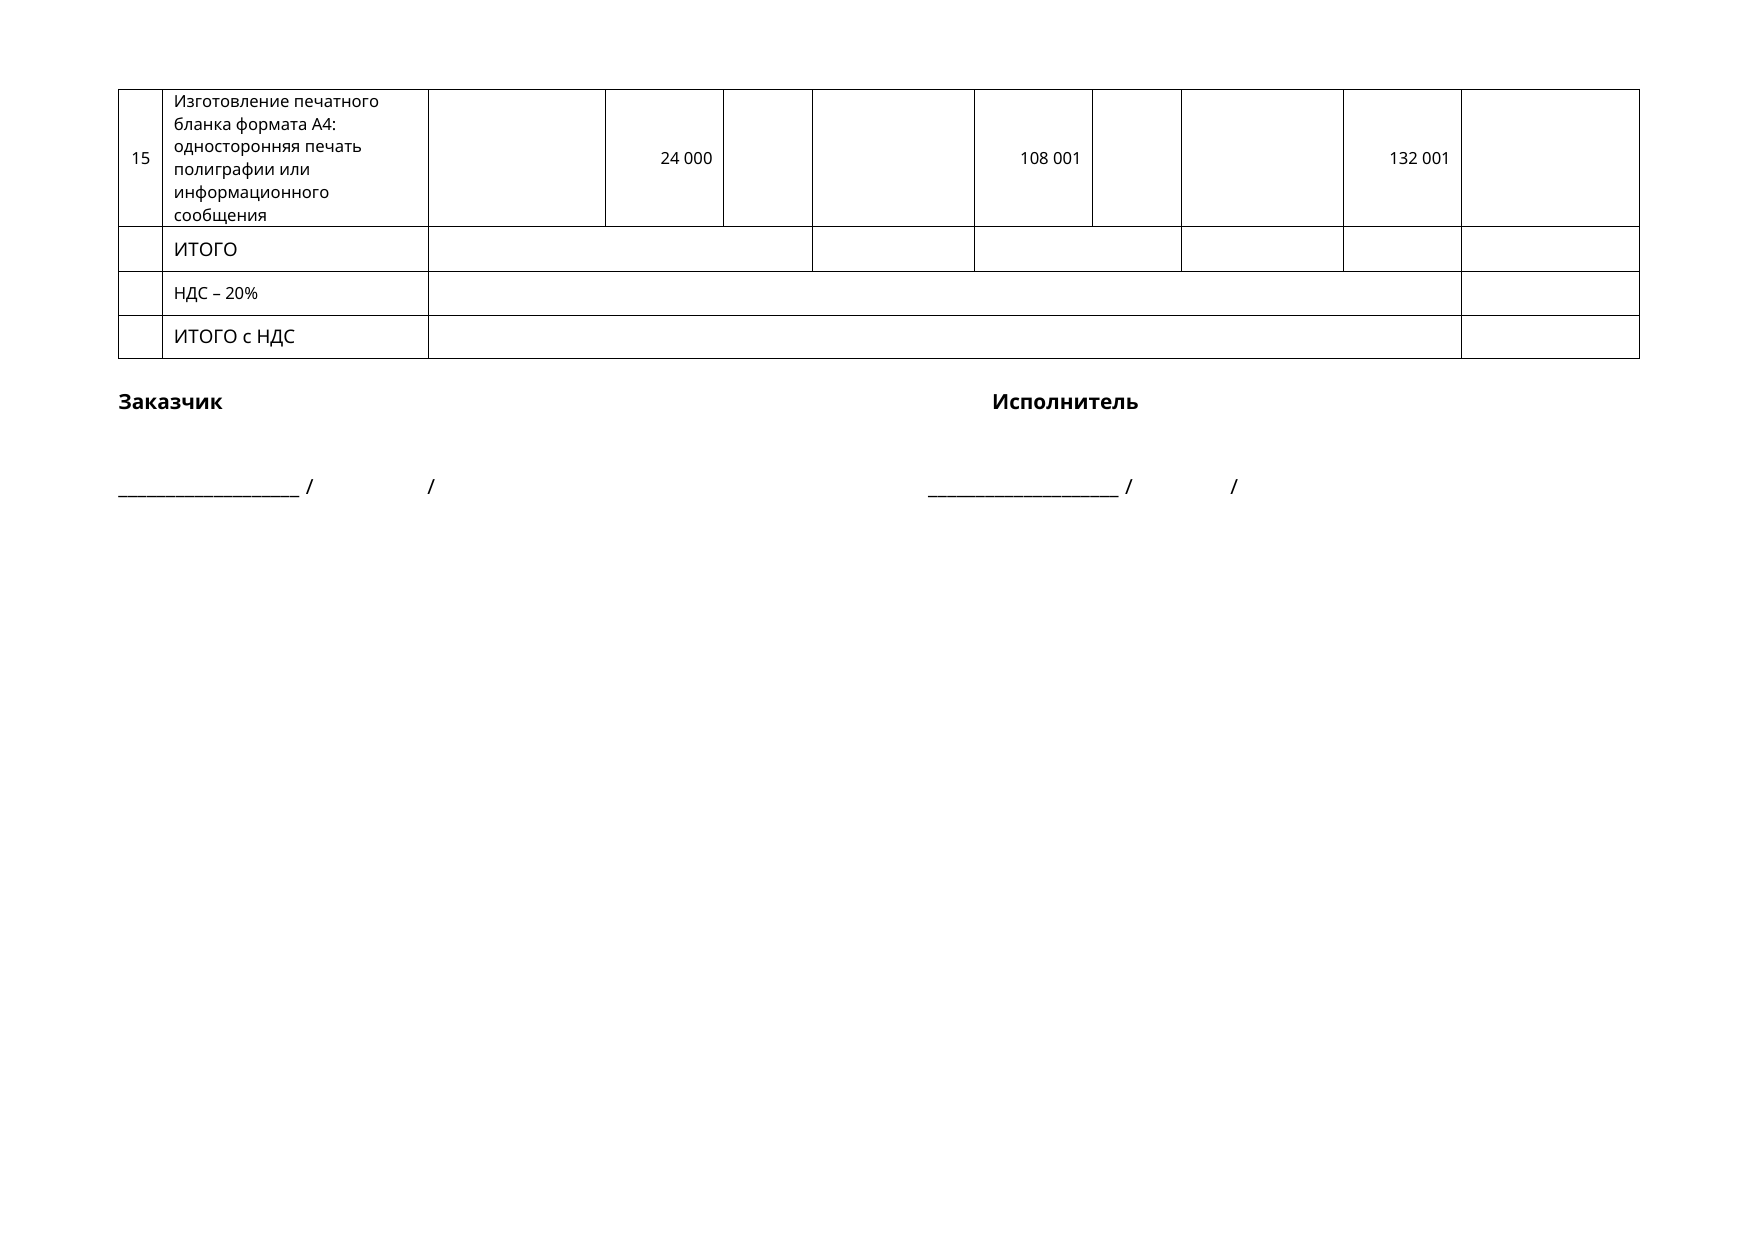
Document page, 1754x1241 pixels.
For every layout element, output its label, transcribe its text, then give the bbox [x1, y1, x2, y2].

table_cell [429, 316, 1461, 357]
table_cell 15 [119, 90, 162, 226]
table_cell [1462, 316, 1639, 357]
table_cell ИТОГО [163, 227, 428, 271]
table_cell [1182, 90, 1343, 226]
table_cell 24 000 [606, 90, 723, 226]
table_cell [429, 90, 605, 226]
table_cell [724, 90, 812, 226]
table_cell [119, 272, 162, 314]
text Заказчик Исполнитель [118, 387, 1636, 415]
table_cell [1093, 90, 1181, 226]
table_cell [813, 227, 974, 271]
table_cell [1462, 227, 1639, 271]
text ___________________ / / ____________________ / / [118, 472, 1636, 501]
table_cell 132 001 [1344, 90, 1461, 226]
table_cell [429, 272, 1461, 314]
table_cell Изготовление печатного бланка формата А4: односторонняя печать полиграфии или информационного сообщения [163, 90, 428, 226]
table_cell 108 001 [975, 90, 1092, 226]
table_cell [119, 227, 162, 271]
table_cell НДС – 20% [163, 272, 428, 314]
table_cell [429, 227, 812, 271]
table_cell [1462, 272, 1639, 314]
table_cell [813, 90, 974, 226]
table_cell ИТОГО с НДС [163, 316, 428, 357]
table_cell [1462, 90, 1639, 226]
table_cell [975, 227, 1181, 271]
table_cell [1344, 227, 1461, 271]
table_cell [1182, 227, 1343, 271]
table_cell [119, 316, 162, 357]
